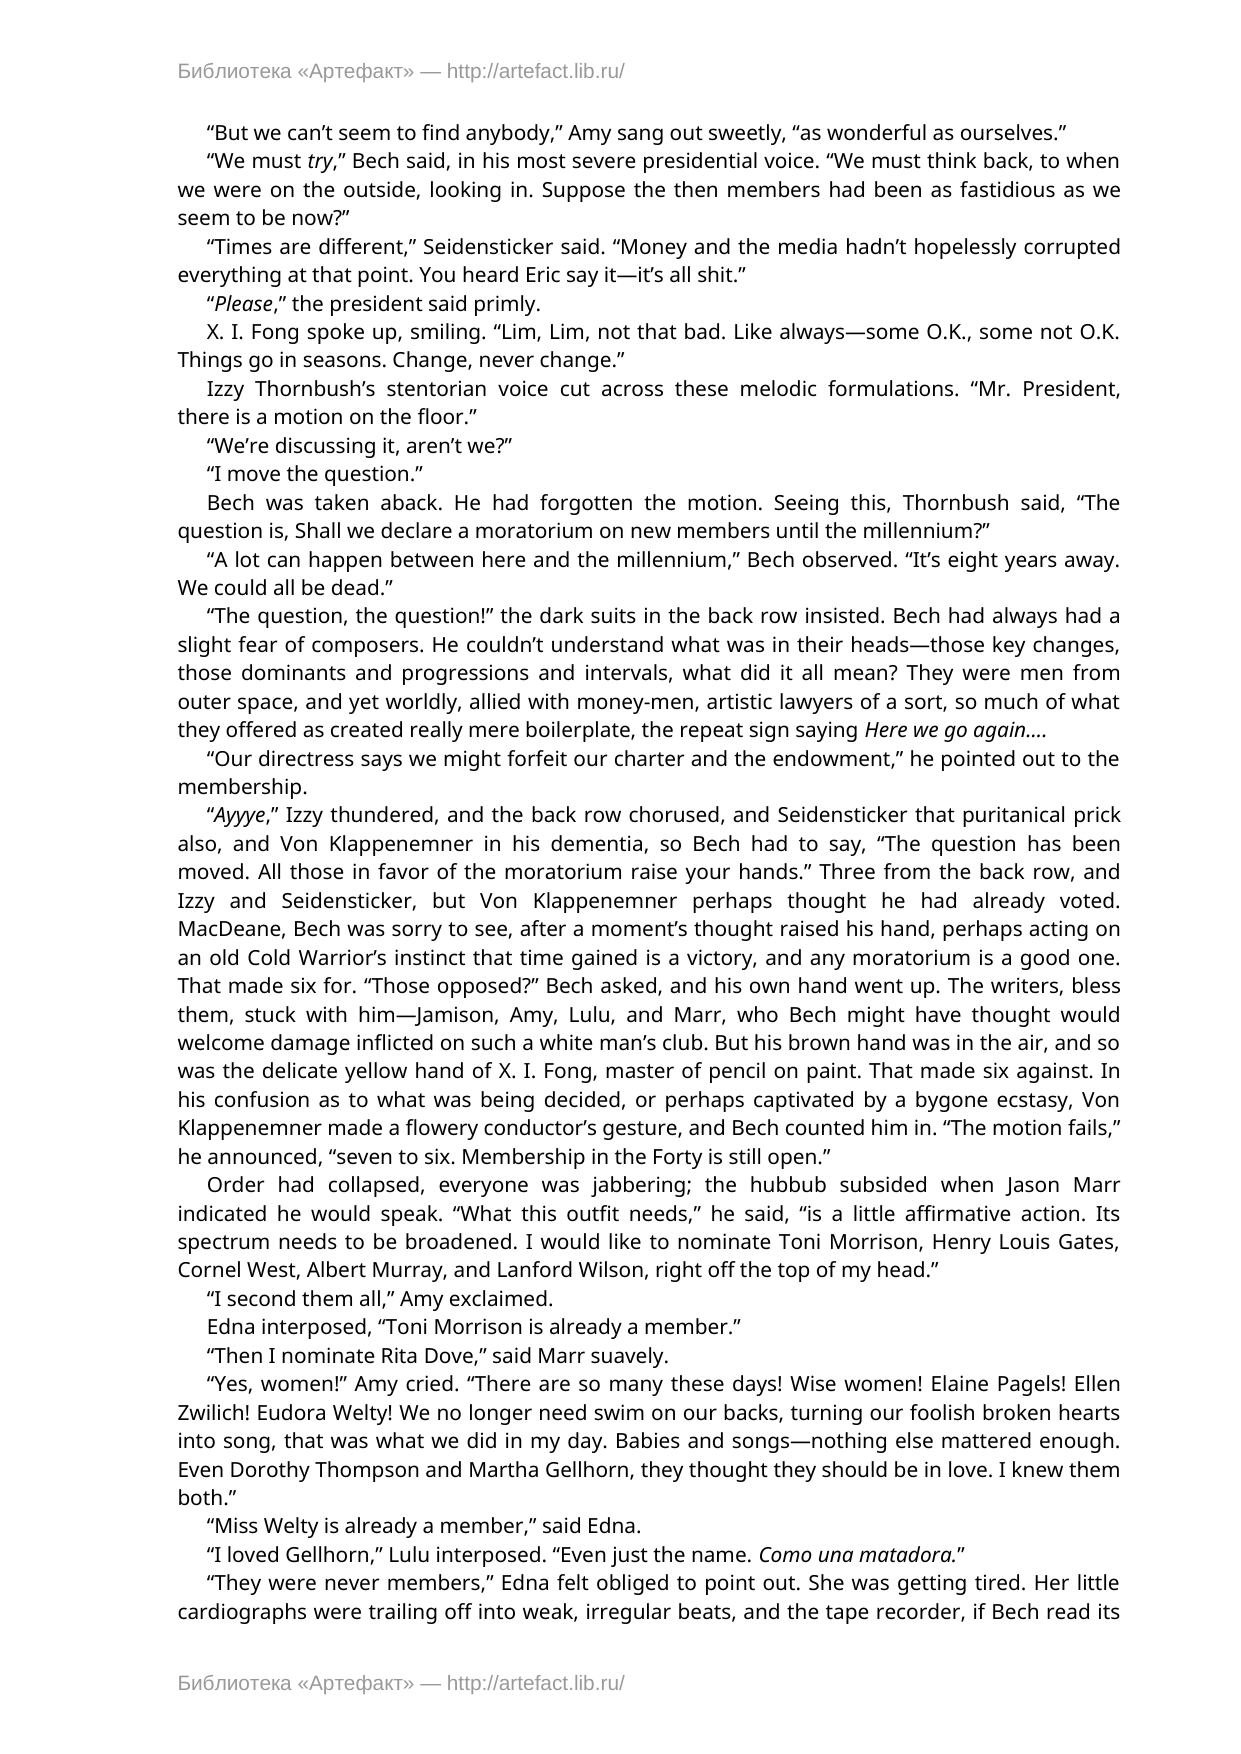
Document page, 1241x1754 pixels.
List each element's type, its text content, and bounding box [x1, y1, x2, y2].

text “Times are different,” Seidensticker said. “Money and the media hadn’t hopelessly corrupted everything at that point. You heard Eric say it—it’s all shit.” [177, 232, 1122, 289]
text “Yes, women!” Amy cried. “There are so many these days! Wise women! Elaine Pagels! Ellen Zwilich! Eudora Welty! We no longer need swim on our backs, turning our foolish broken hearts into song, that was what we did in my day. Babies and songs—nothing else mattered enough. Even Dorothy Thompson and Martha Gellhorn, they thought they should be in love. I knew them both.” [177, 1369, 1122, 1512]
text “But we can’t seem to find anybody,” Amy sang out sweetly, “as wonderful as ourselves.” [177, 118, 1122, 147]
text “Then I nominate Rita Dove,” said Marr suavely. [177, 1341, 1122, 1369]
text “I move the question.” [177, 459, 1122, 488]
text Order had collapsed, everyone was jabbering; the hubbub subsided when Jason Marr indicated he would speak. “What this outfit needs,” he said, “is a little affirmative action. Its spectrum needs to be broadened. I would like to nominate Toni Morrison, Henry Louis Gates, Cornel West, Albert Murray, and Lanford Wilson, right off the top of my head.” [177, 1170, 1122, 1284]
text “Miss Welty is already a member,” said Edna. [177, 1512, 1122, 1540]
text “We’re discussing it, aren’t we?” [177, 431, 1122, 459]
text Izzy Thornbush’s stentorian voice cut across these melodic formulations. “Mr. President, there is a motion on the floor.” [177, 374, 1122, 431]
text “I loved Gellhorn,” Lulu interposed. “Even just the name. Como una matadora.” [177, 1540, 1122, 1568]
text Edna interposed, “Toni Morrison is already a member.” [177, 1312, 1122, 1341]
text X. I. Fong spoke up, smiling. “Lim, Lim, not that bad. Like always—some O.K., some not O.K. Things go in seasons. Change, never change.” [177, 317, 1122, 374]
text “I second them all,” Amy exclaimed. [177, 1284, 1122, 1312]
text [177, 1568, 1122, 1625]
text “Our directress says we might forfeit our charter and the endowment,” he pointed out to the membership. [177, 744, 1122, 801]
text “Please,” the president said primly. [177, 289, 1122, 317]
text “The question, the question!” the dark suits in the back row insisted. Bech had always had a slight fear of composers. He couldn’t understand what was in their heads—those key changes, those dominants and progressions and intervals, what did it all mean? They were men from outer space, and yet worldly, allied with money-men, artistic lawyers of a sort, so much of what they offered as created really mere boilerplate, the repeat sign saying Here we go again.... [177, 602, 1122, 744]
text Bech was taken aback. He had forgotten the motion. Seeing this, Thornbush said, “The question is, Shall we declare a moratorium on new members until the millennium?” [177, 488, 1122, 545]
text “A lot can happen between here and the millennium,” Bech observed. “It’s eight years away. We could all be dead.” [177, 545, 1122, 602]
text “Ayyye,” Izzy thundered, and the back row chorused, and Seidensticker that puritanical prick also, and Von Klappenemner in his dementia, so Bech had to say, “The question has been moved. All those in favor of the moratorium raise your hands.” Three from the back row, and Izzy and Seidensticker, but Von Klappenemner perhaps thought he had already voted. MacDeane, Bech was sorry to see, after a moment’s thought raised his hand, perhaps acting on an old Cold Warrior’s instinct that time gained is a victory, and any moratorium is a good one. That made six for. “Those opposed?” Bech asked, and his own hand went up. The writers, bless them, stuck with him—Jamison, Amy, Lulu, and Marr, who Bech might have thought would welcome damage inflicted on such a white man’s club. But his brown hand was in the air, and so was the delicate yellow hand of X. I. Fong, master of pencil on paint. That made six against. In his confusion as to what was being decided, or perhaps captivated by a bygone ecstasy, Von Klappenemner made a flowery conductor’s gesture, and Bech counted him in. “The motion fails,” he announced, “seven to six. Membership in the Forty is still open.” [177, 801, 1122, 1170]
text “We must try,” Bech said, in his most severe presidential voice. “We must think back, to when we were on the outside, looking in. Suppose the then members had been as fastidious as we seem to be now?” [177, 147, 1122, 232]
